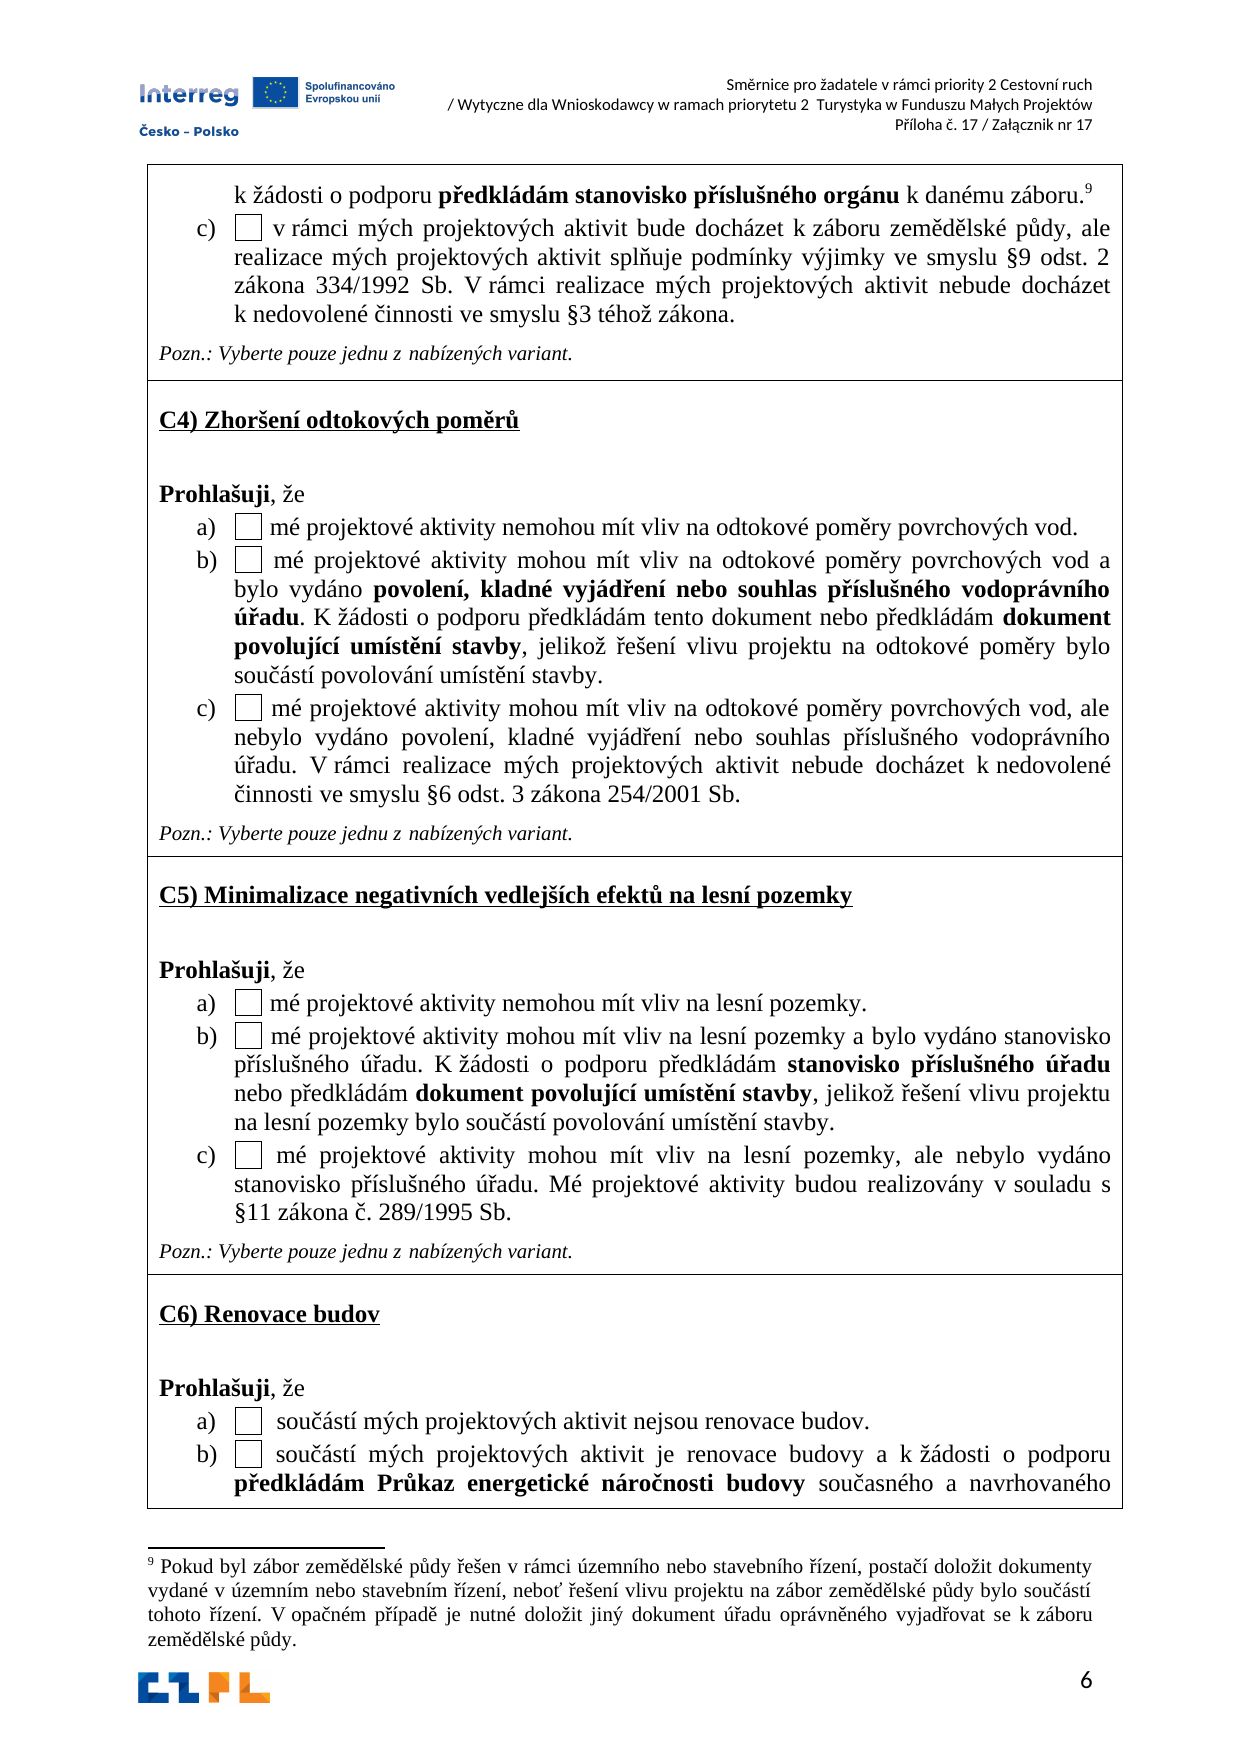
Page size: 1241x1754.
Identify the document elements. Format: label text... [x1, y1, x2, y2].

table_cell C4) Zhoršení odtokových poměrů Prohlašuji, že mé projektové aktivity nemohou mít vliv na odtokové poměry povrchových vod. mé projektové aktivity mohou mít vliv na odtokové poměry povrchových vod a bylo vydáno povolení, kladné vyjádření nebo souhlas příslušného vodoprávního úřadu. K žádosti o podporu předkládám tento dokument nebo předkládám dokument povolující umístění stavby, jelikož řešení vlivu projektu na odtokové poměry bylo součástí povolování umístění stavby. mé projektové aktivity mohou mít vliv na odtokové poměry povrchových vod, ale nebylo vydáno povolení, kladné vyjádření nebo souhlas příslušného vodoprávního úřadu. V rámci realizace mých projektových aktivit nebude docházet k nedovolené činnosti ve smyslu §6 odst. 3 zákona 254/2001 Sb. Pozn.: Vyberte pouze jednu z nabízených variant. [148, 381, 1122, 856]
picture [138, 74, 396, 139]
table_cell C5) Minimalizace negativních vedlejších efektů na lesní pozemky Prohlašuji, že mé projektové aktivity nemohou mít vliv na lesní pozemky. mé projektové aktivity mohou mít vliv na lesní pozemky a bylo vydáno stanovisko příslušného úřadu. K žádosti o podporu předkládám stanovisko příslušného úřadu nebo předkládám dokument povolující umístění stavby, jelikož řešení vlivu projektu na lesní pozemky bylo součástí povolování umístění stavby. mé projektové aktivity mohou mít vliv na lesní pozemky, ale nebylo vydáno stanovisko příslušného úřadu. Mé projektové aktivity budou realizovány v souladu s §11 zákona č. 289/1995 Sb. Pozn.: Vyberte pouze jednu z nabízených variant. [148, 857, 1122, 1274]
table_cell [148, 165, 1122, 380]
picture [134, 1669, 273, 1707]
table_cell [148, 1275, 1122, 1508]
